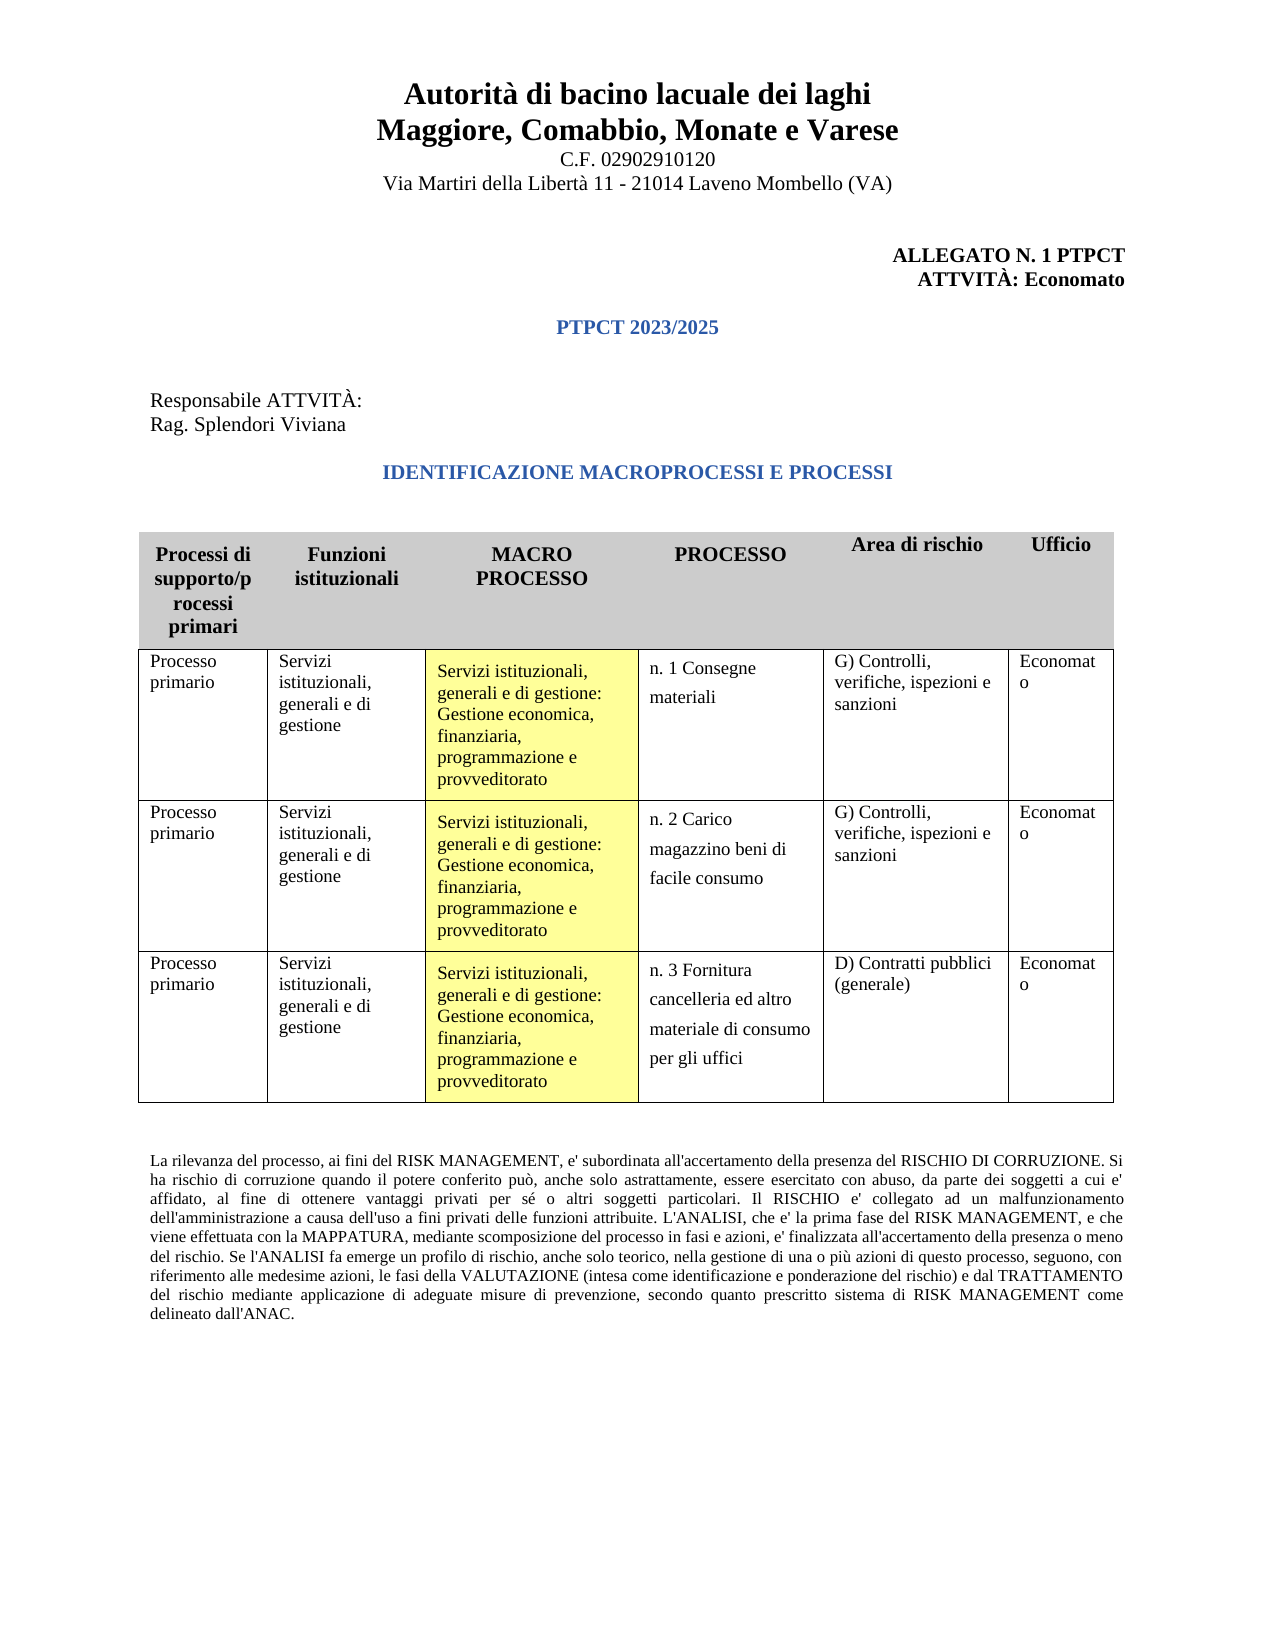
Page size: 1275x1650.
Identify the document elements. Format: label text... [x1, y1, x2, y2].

table_header Processi di supporto/processi primari [139, 532, 267, 649]
table_cell Servizi istituzionali, generali e di gestione [268, 801, 425, 951]
text C.F. 02902910120 [150, 147, 1125, 171]
text Responsabile ATTVITÀ: [150, 387, 1125, 412]
text PTPCT 2023/2025 [150, 315, 1125, 339]
table_cell Economato [1009, 801, 1113, 951]
table_cell Economato [1009, 952, 1113, 1102]
table_cell Servizi istituzionali, generali e di gestione [268, 952, 425, 1102]
table_header MACRO PROCESSO [426, 532, 638, 649]
table_cell Processo primario [139, 650, 267, 800]
table_cell n. 3 Fornitura cancelleria ed altro materiale di consumo per gli uffici [639, 952, 823, 1102]
table_cell Servizi istituzionali, generali e di gestione: Gestione economica, finanziaria, programmazione e provveditorato [426, 952, 638, 1102]
table_cell Servizi istituzionali, generali e di gestione: Gestione economica, finanziaria, programmazione e provveditorato [426, 650, 638, 800]
text Autorità di bacino lacuale dei laghi [150, 75, 1125, 111]
text Rag. Splendori Viviana [150, 412, 1125, 436]
table_cell G) Controlli, verifiche, ispezioni e sanzioni [824, 801, 1008, 951]
text IDENTIFICAZIONE MACROPROCESSI E PROCESSI [150, 460, 1125, 484]
table_header Area di rischio [823, 532, 1008, 649]
table_cell n. 1 Consegne materiali [639, 650, 823, 800]
table_cell Servizi istituzionali, generali e di gestione: Gestione economica, finanziaria, programmazione e provveditorato [426, 801, 638, 951]
text Via Martiri della Libertà 11 - 21014 Laveno Mombello (VA) [150, 171, 1125, 195]
table_cell Economato [1009, 650, 1113, 800]
table_cell n. 2 Carico magazzino beni di facile consumo [639, 801, 823, 951]
text ATTVITÀ: Economato [150, 267, 1125, 291]
text Maggiore, Comabbio, Monate e Varese [150, 111, 1125, 147]
table_cell Processo primario [139, 801, 267, 951]
table_header PROCESSO [638, 532, 823, 649]
table_cell Servizi istituzionali, generali e di gestione [268, 650, 425, 800]
table_header Funzioni istituzionali [267, 532, 426, 649]
table_cell Processo primario [139, 952, 267, 1102]
table_header Ufficio [1008, 532, 1114, 649]
text La rilevanza del processo, ai fini del RISK MANAGEMENT, e' subordinata all'accertamento della presenza del RISCHIO DI CORRUZIONE. Si ha rischio di corruzione quando il potere conferito può, anche solo astrattamente, essere esercitato con abuso, da parte dei soggetti a cui e' affidato, al fine di ottenere vantaggi privati per sé o altri soggetti particolari. Il RISCHIO e' collegato ad un malfunzionamento dell'amministrazione a causa dell'uso a fini privati delle funzioni attribuite. L'ANALISI, che e' la prima fase del RISK MANAGEMENT, e che viene effettuata con la MAPPATURA, mediante scomposizione del processo in fasi e azioni, e' finalizzata all'accertamento della presenza o meno del rischio. Se l'ANALISI fa emerge un profilo di rischio, anche solo teorico, nella gestione di una o più azioni di questo processo, seguono, con riferimento alle medesime azioni, le fasi della VALUTAZIONE (intesa come identificazione e ponderazione del rischio) e dal TRATTAMENTO del rischio mediante applicazione di adeguate misure di prevenzione, secondo quanto prescritto sistema di RISK MANAGEMENT come delineato dall'ANAC. [150, 1151, 1125, 1323]
table_cell D) Contratti pubblici (generale) [824, 952, 1008, 1102]
text ALLEGATO N. 1 PTPCT [150, 243, 1125, 267]
table_cell G) Controlli, verifiche, ispezioni e sanzioni [824, 650, 1008, 800]
